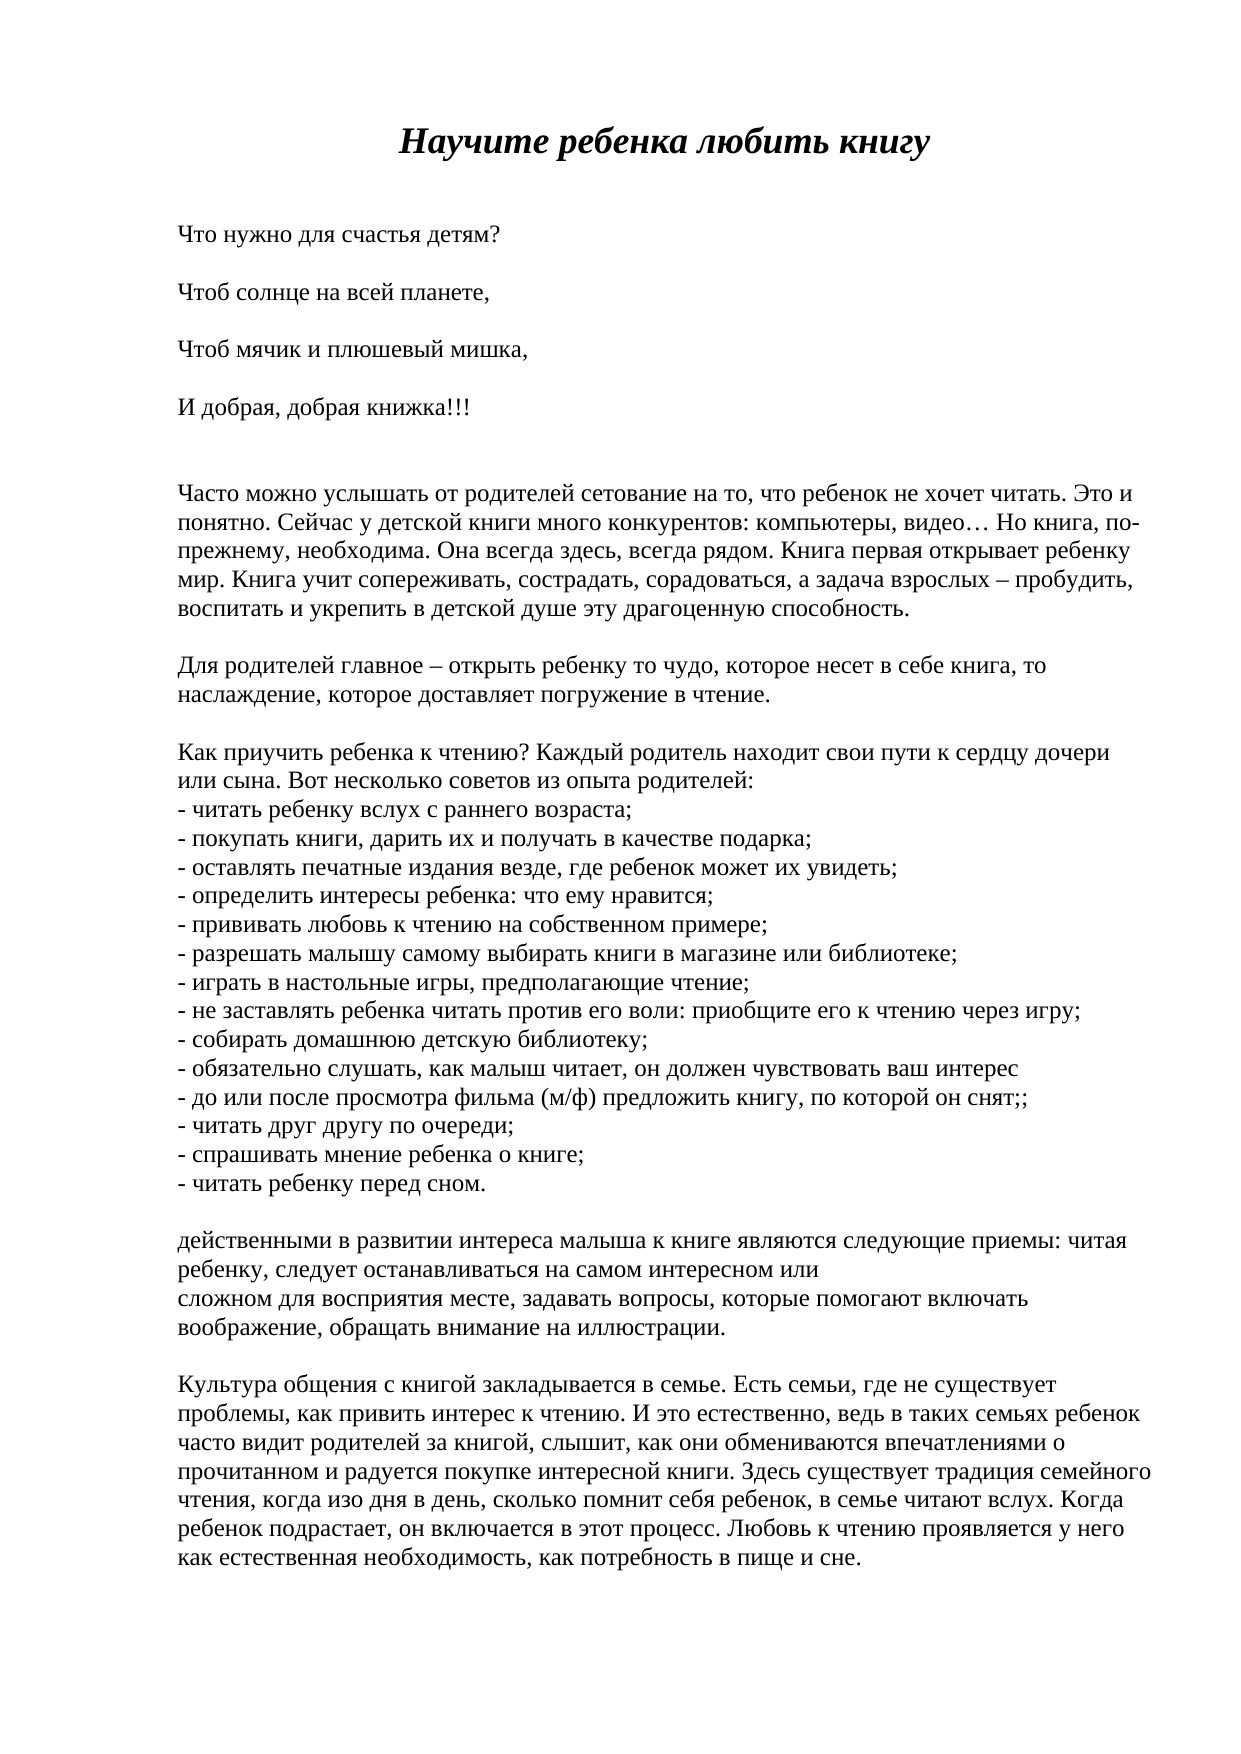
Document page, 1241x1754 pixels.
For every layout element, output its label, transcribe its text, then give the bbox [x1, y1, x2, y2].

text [177, 1369, 1152, 1628]
text Что нужно для счастья детям? Чтоб солнце на всей планете, Чтоб мячик и плюшевый мишка, И добрая, добрая книжка!!! Часто можно услышать от родителей сетование на то, что ребенок не хочет читать. Это и понятно. Сейчас у детской книги много конкурентов: компьютеры, видео… Но книга, по-прежнему, необходима. Она всегда здесь, всегда рядом. Книга первая открывает ребенку мир. Книга учит сопереживать, сострадать, сорадоваться, а задача взрослых – пробудить, воспитать и укрепить в детской душе эту драгоценную способность. Для родителей главное – открыть ребенку то чудо, которое несет в себе книга, то наслаждение, которое доставляет погружение в чтение. Как приучить ребенка к чтению? Каждый родитель находит свои пути к сердцу дочери или сына. Вот несколько советов из опыта родителей: - читать ребенку вслух с раннего возраста; - покупать книги, дарить их и получать в качестве подарка; - оставлять печатные издания везде, где ребенок может их увидеть; - определить интересы ребенка: что ему нравится; - прививать любовь к чтению на собственном примере; - разрешать малышу самому выбирать книги в магазине или библиотеке; - играть в настольные игры, предполагающие чтение; - не заставлять ребенка читать против его воли: приобщите его к чтению через игру; - собирать домашнюю детскую библиотеку; - обязательно слушать, как малыш читает, он должен чувствовать ваш интерес - до или после просмотра фильма (м/ф) предложить книгу, по которой он снят;; - читать друг другу по очереди; - спрашивать мнение ребенка о книге; - читать ребенку перед сном. действенными в развитии интереса малыша к книге являются следующие приемы: читая ребенку, следует останавливаться на самом интересном или сложном для восприятия месте, задавать вопросы, которые помогают включать воображение, обращать внимание на иллюстрации. [177, 190, 1152, 1340]
text Научите ребенка любить книгу [177, 118, 1152, 161]
